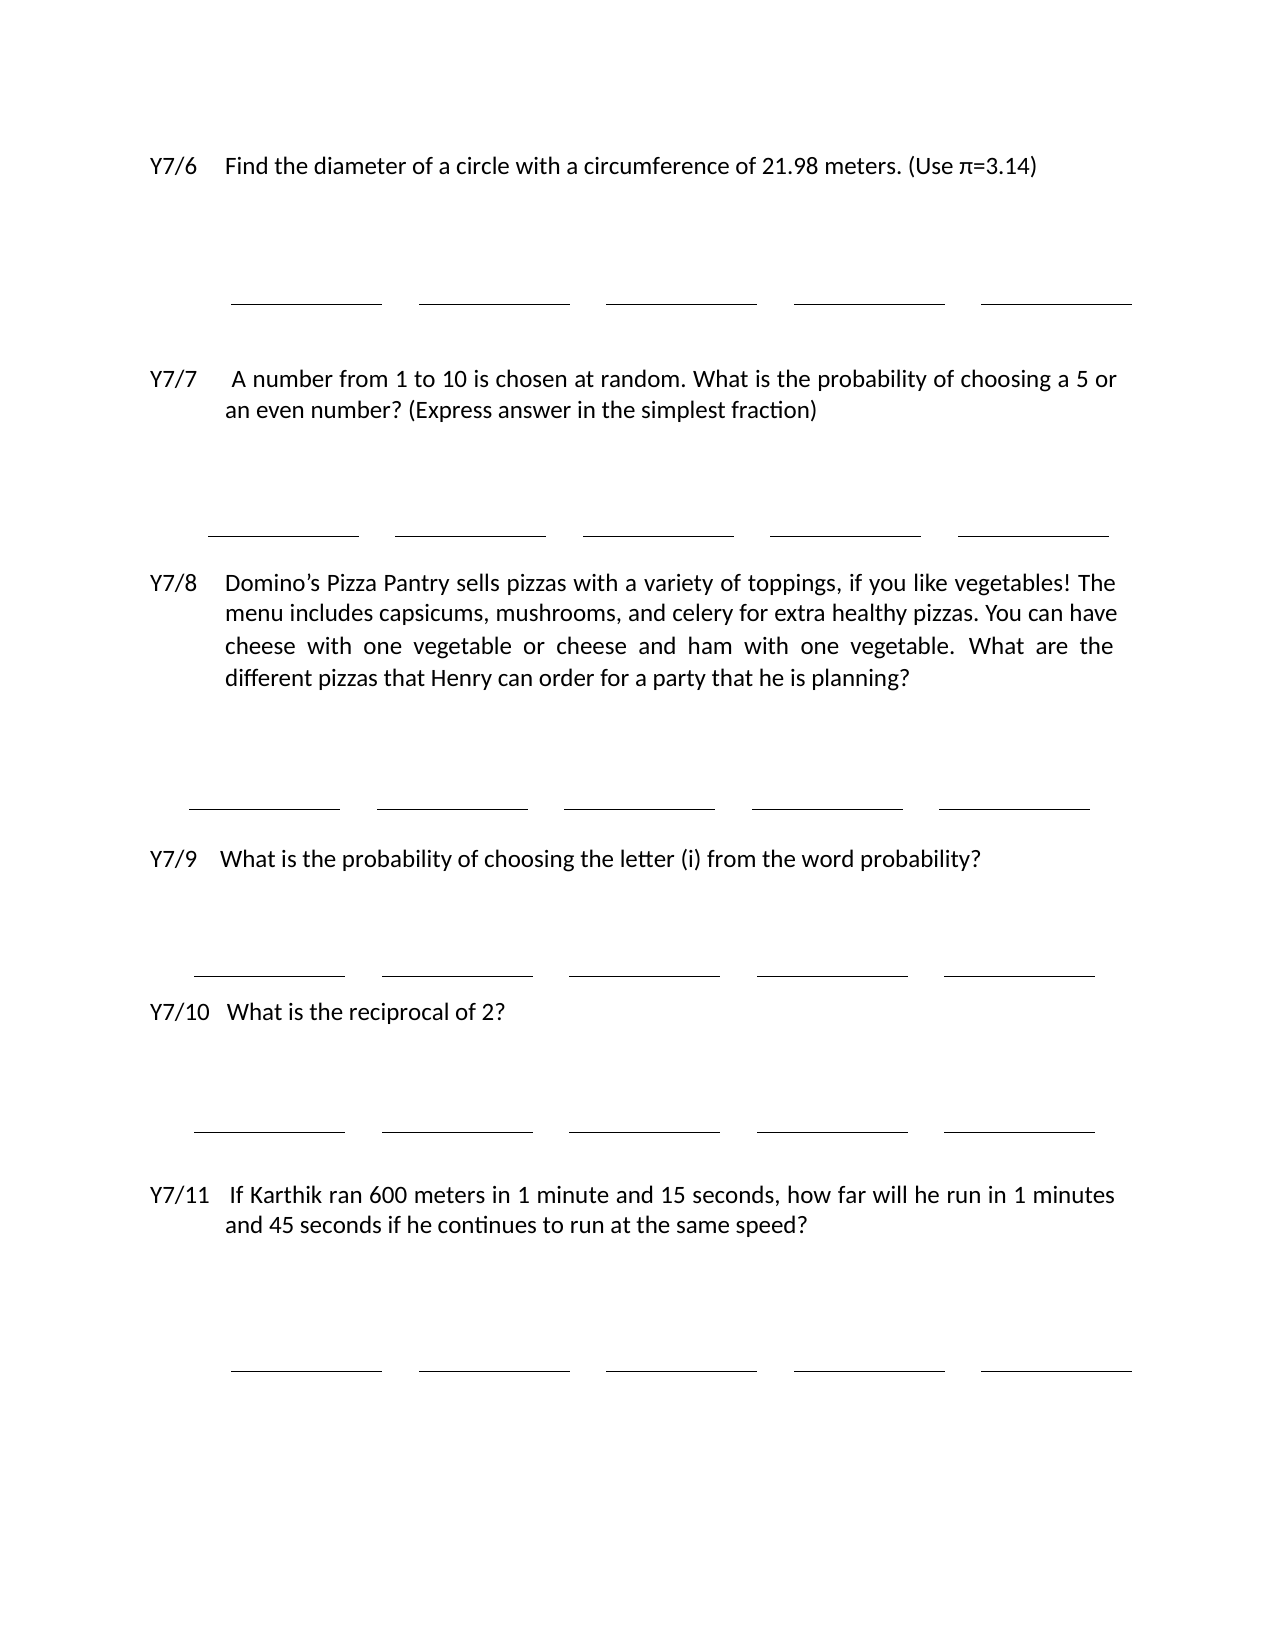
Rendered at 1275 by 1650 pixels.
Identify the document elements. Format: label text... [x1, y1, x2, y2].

text Y7/11 If Karthik ran 600 meters in 1 minute and 15 seconds, how far will he run in 1 minutes and 45 seconds if he continues to run at the same speed? [150, 1179, 1125, 1240]
text Y7/6 Find the diameter of a circle with a circumference of 21.98 meters. (Use π=3.14) [150, 150, 1125, 181]
text Y7/8 Domino’s Pizza Pantry sells pizzas with a variety of toppings, if you like vegetables! The menu includes capsicums, mushrooms, and celery for extra healthy pizzas. You can have cheese with one vegetable or cheese and ham with one vegetable. What are the different pizzas that Henry can order for a party that he is planning? [150, 567, 1125, 693]
text Y7/7 A number from 1 to 10 is chosen at random. What is the probability of choosing a 5 or an even number? (Express answer in the simplest fraction) [150, 364, 1125, 425]
text Y7/9 What is the probability of choosing the letter (i) from the word probability? [150, 843, 1125, 874]
text Y7/10 What is the reciprocal of 2? [150, 996, 1125, 1027]
